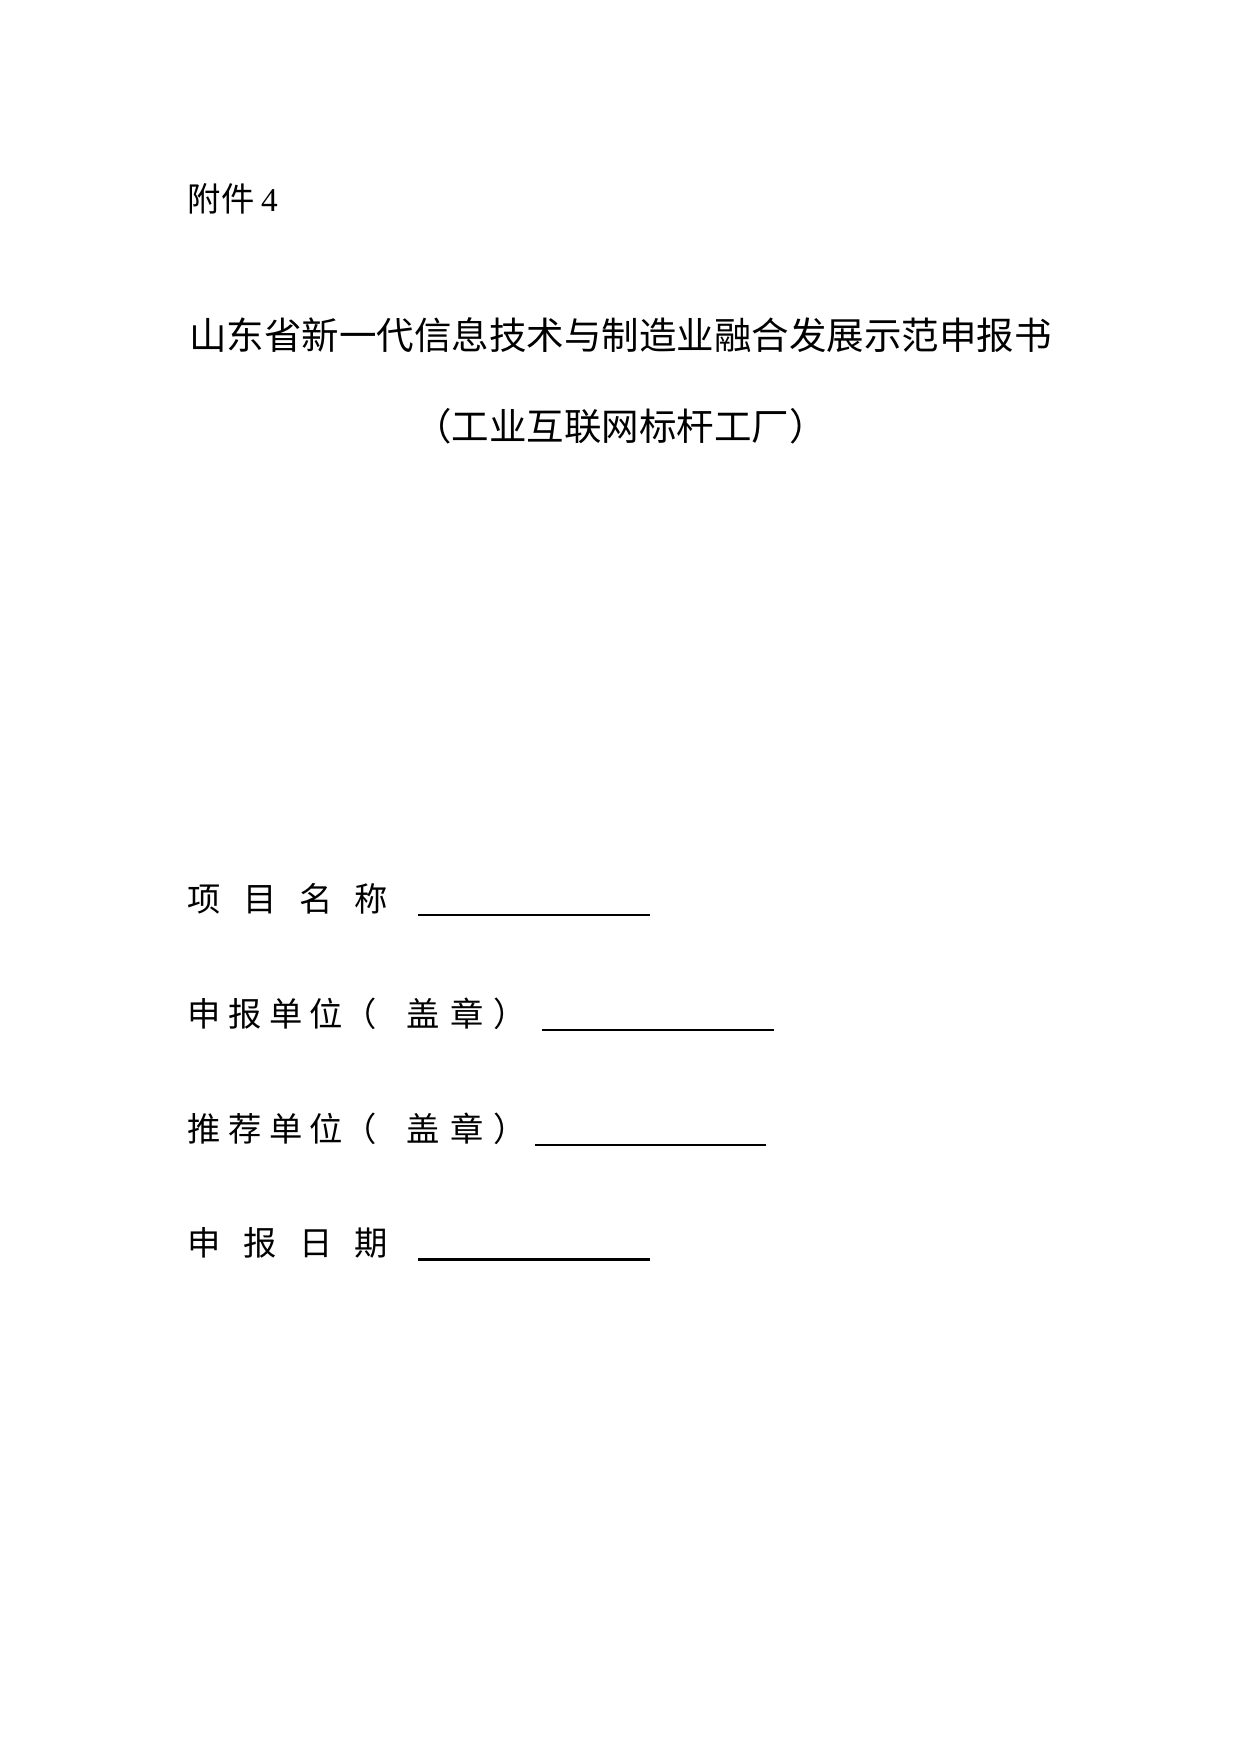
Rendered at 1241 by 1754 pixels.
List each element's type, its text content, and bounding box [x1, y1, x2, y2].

list 附件4 [187, 152, 1053, 243]
text 山东省新一代信息技术与制造业融合发展示范申报书 [187, 288, 1053, 378]
text 项 目 名 称 [187, 852, 1053, 942]
text 推 荐 单 位（ 盖 章 ） [187, 1081, 1053, 1172]
text 申 报 单 位（ 盖 章 ） [187, 966, 1053, 1057]
text 申 报 日 期 [187, 1196, 1053, 1287]
text （工业互联网标杆工厂） [187, 378, 1053, 469]
